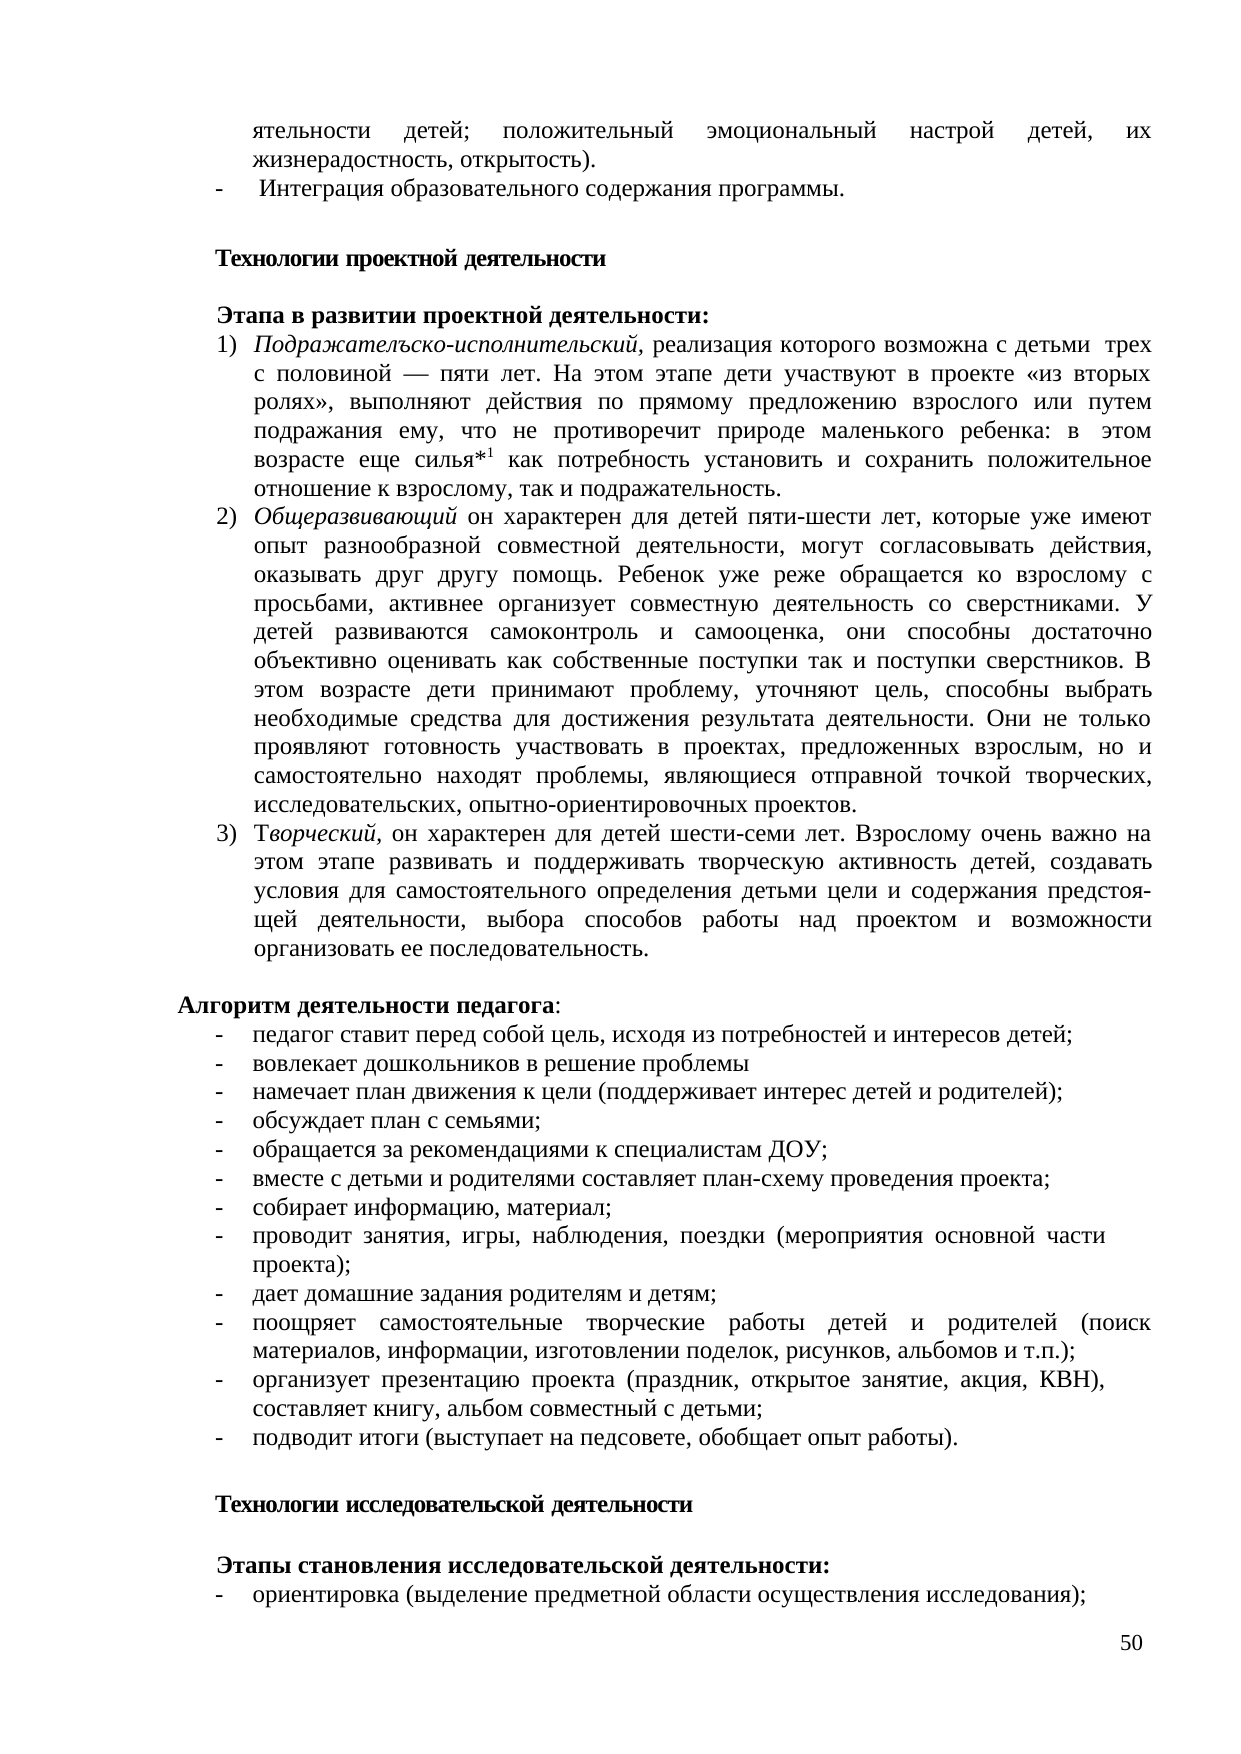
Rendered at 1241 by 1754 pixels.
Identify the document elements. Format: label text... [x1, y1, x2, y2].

list намечает план движения к цели (поддерживает интерес детей и родителей); [215, 1076, 1223, 1105]
list собирает информацию, материал; [215, 1192, 1223, 1220]
list ориентировка (выделение предметной области осуществления исследования); [215, 1579, 1223, 1608]
subtitle Технологии исследовательской деятельности [215, 1489, 1223, 1518]
list Интеграция образовательного содержания программы. [215, 173, 1223, 201]
list педагог ставит перед собой цель, исходя из потребностей и интересов детей; [215, 1019, 1223, 1048]
list поощряет самостоятельные творческие работы детей и родителей (поиск материалов, информации, изготовлении поделок, рисунков, альбомов и т.п.); [215, 1307, 1151, 1364]
subtitle Технологии проектной деятельности [215, 243, 1223, 272]
subtitle Алгоритм деятельности педагога: [177, 990, 1223, 1019]
list дает домашние задания родителям и детям; [215, 1278, 1223, 1307]
list Общеразвивающий он характерен для детей пяти-шести лет, которые уже имеют опыт разнообразной совместной деятельности, могут согласовывать действия, оказывать друг другу помощь. Ребенок уже реже обращается ко взрослому с просьбами, активнее организует совместную деятельность со сверстниками. У детей развиваются самоконтроль и самооценка, они способны достаточно объективно оценивать как собственные поступки так и поступки сверстников. В этом возрасте дети принимают проблему, уточняют цель, способны выбрать необходимые средства для достижения результата деятельности. Они не только проявляют готовность участвовать в проектах, предложенных взрослым, но и самостоятельно находят проблемы, являющиеся отправной точкой творческих, исследовательских, опытно-ориентировочных проектов. [216, 501, 1152, 818]
list вместе с детьми и родителями составляет план-схему проведения проекта; [215, 1163, 1223, 1191]
text Этапа в развитии проектной деятельности: [216, 300, 1223, 329]
list организует презентацию проекта (праздник, открытое занятие, акция, КВН), составляет книгу, альбом совместный с детьми; [215, 1364, 1151, 1422]
list Творческий, он характерен для детей шести-семи лет. Взрослому очень важно на этом этапе развивать и поддерживать творческую активность детей, создавать условия для самостоятельного определения детьми цели и содержания предстоя- щей деятельности, выбора способов работы над проектом и возможности организовать ее последовательность. [216, 818, 1152, 961]
list обращается за рекомендациями к специалистам ДОУ; [215, 1134, 1223, 1163]
list обсуждает план с семьями; [215, 1105, 1223, 1134]
list подводит итоги (выступает на педсовете, обобщает опыт работы). [215, 1422, 1223, 1450]
list проводит занятия, игры, наблюдения, поездки (мероприятия основной части проекта); [215, 1220, 1151, 1278]
text Этапы становления исследовательской деятельности: [216, 1551, 1223, 1579]
text ятельности детей; положительный эмоциональный настрой детей, их жизнерадостность, открытость). [252, 115, 1152, 173]
list Подражателъско-исполнительский, реализация которого возможна с детьми трех с половиной — пяти лет. На этом этапе дети участвуют в проекте «из вторых ролях», выполняют действия по прямому предложению взрослого или путем подражания ему, что не противоречит природе маленького ребенка: в этом возрасте еще силья*1 как потребность установить и сохранить положительное отношение к взрослому, так и подражательность. [216, 329, 1152, 501]
list вовлекает дошкольников в решение проблемы [215, 1048, 1223, 1076]
